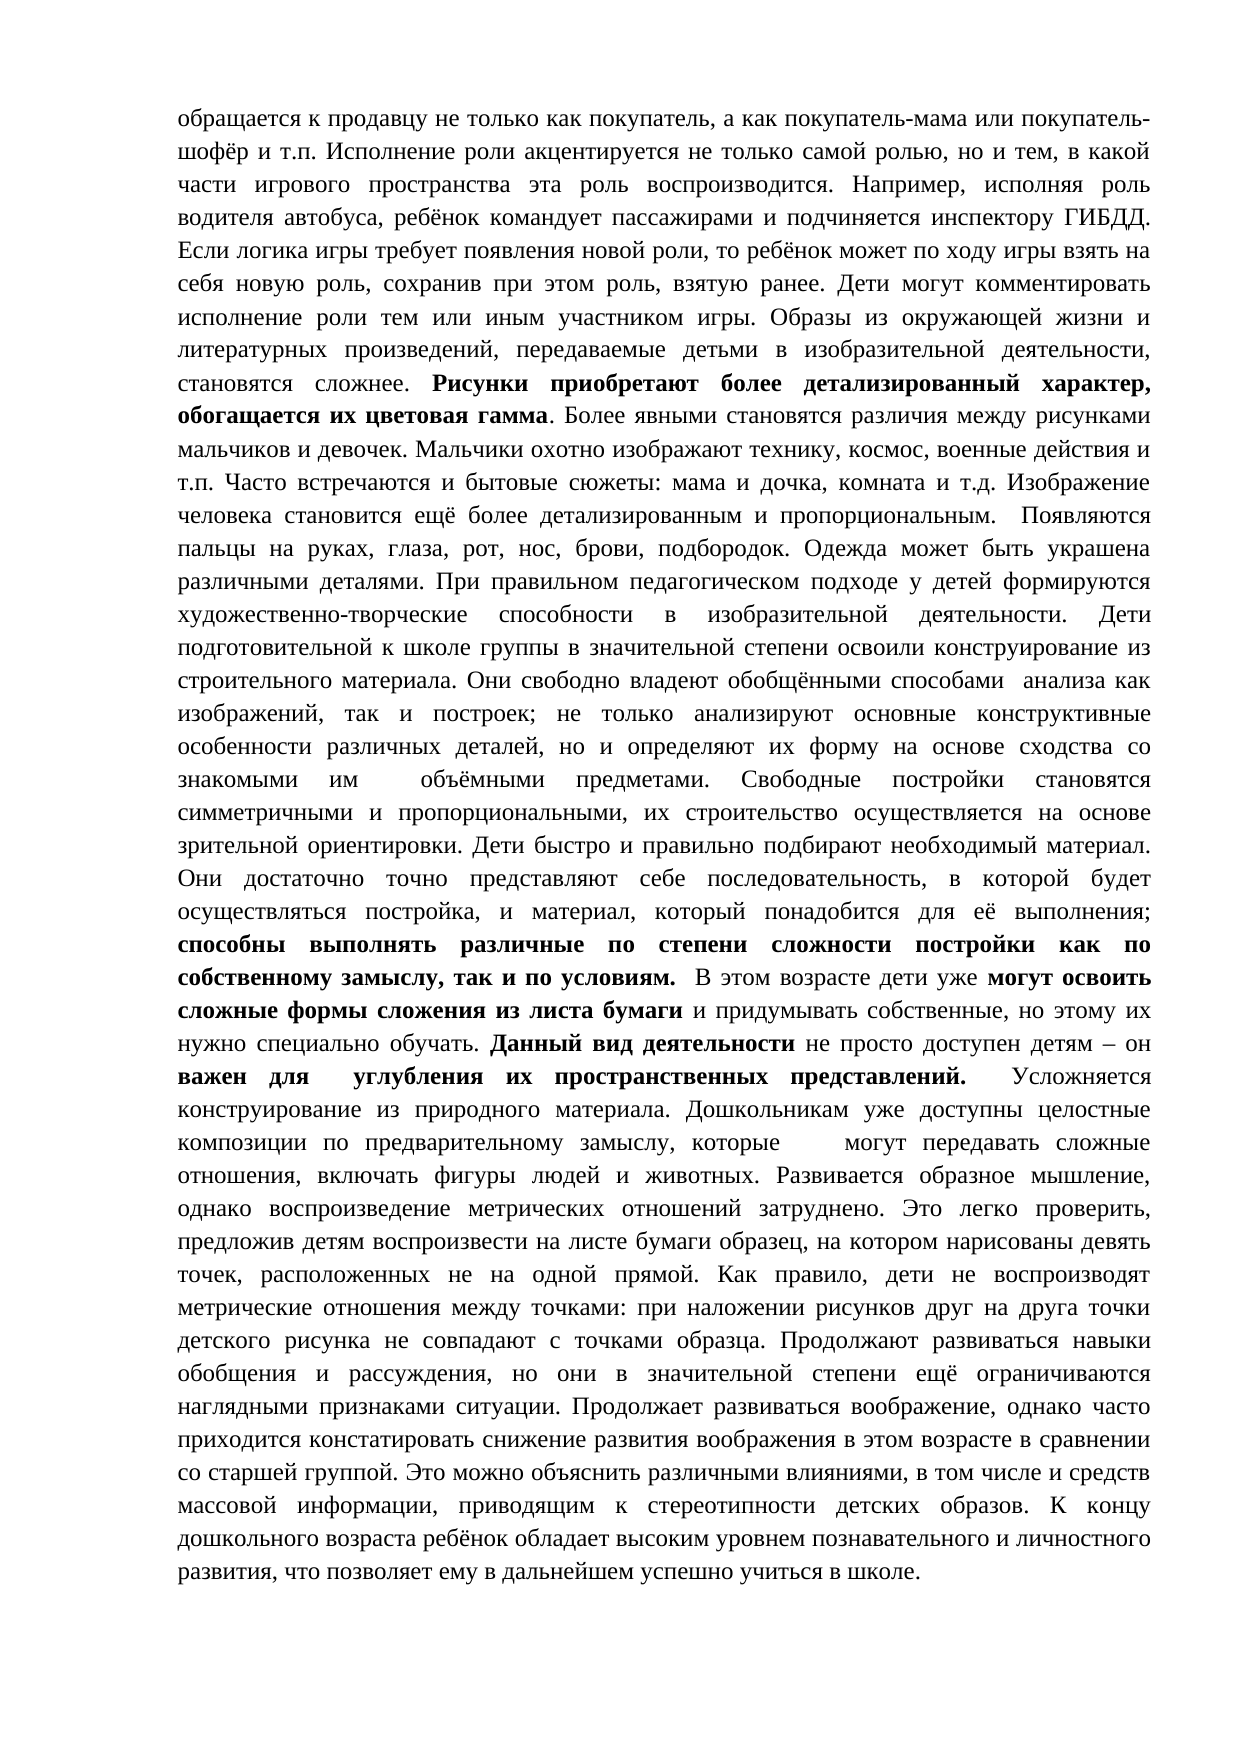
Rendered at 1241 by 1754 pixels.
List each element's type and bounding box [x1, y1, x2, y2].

text [177, 103, 1152, 1585]
